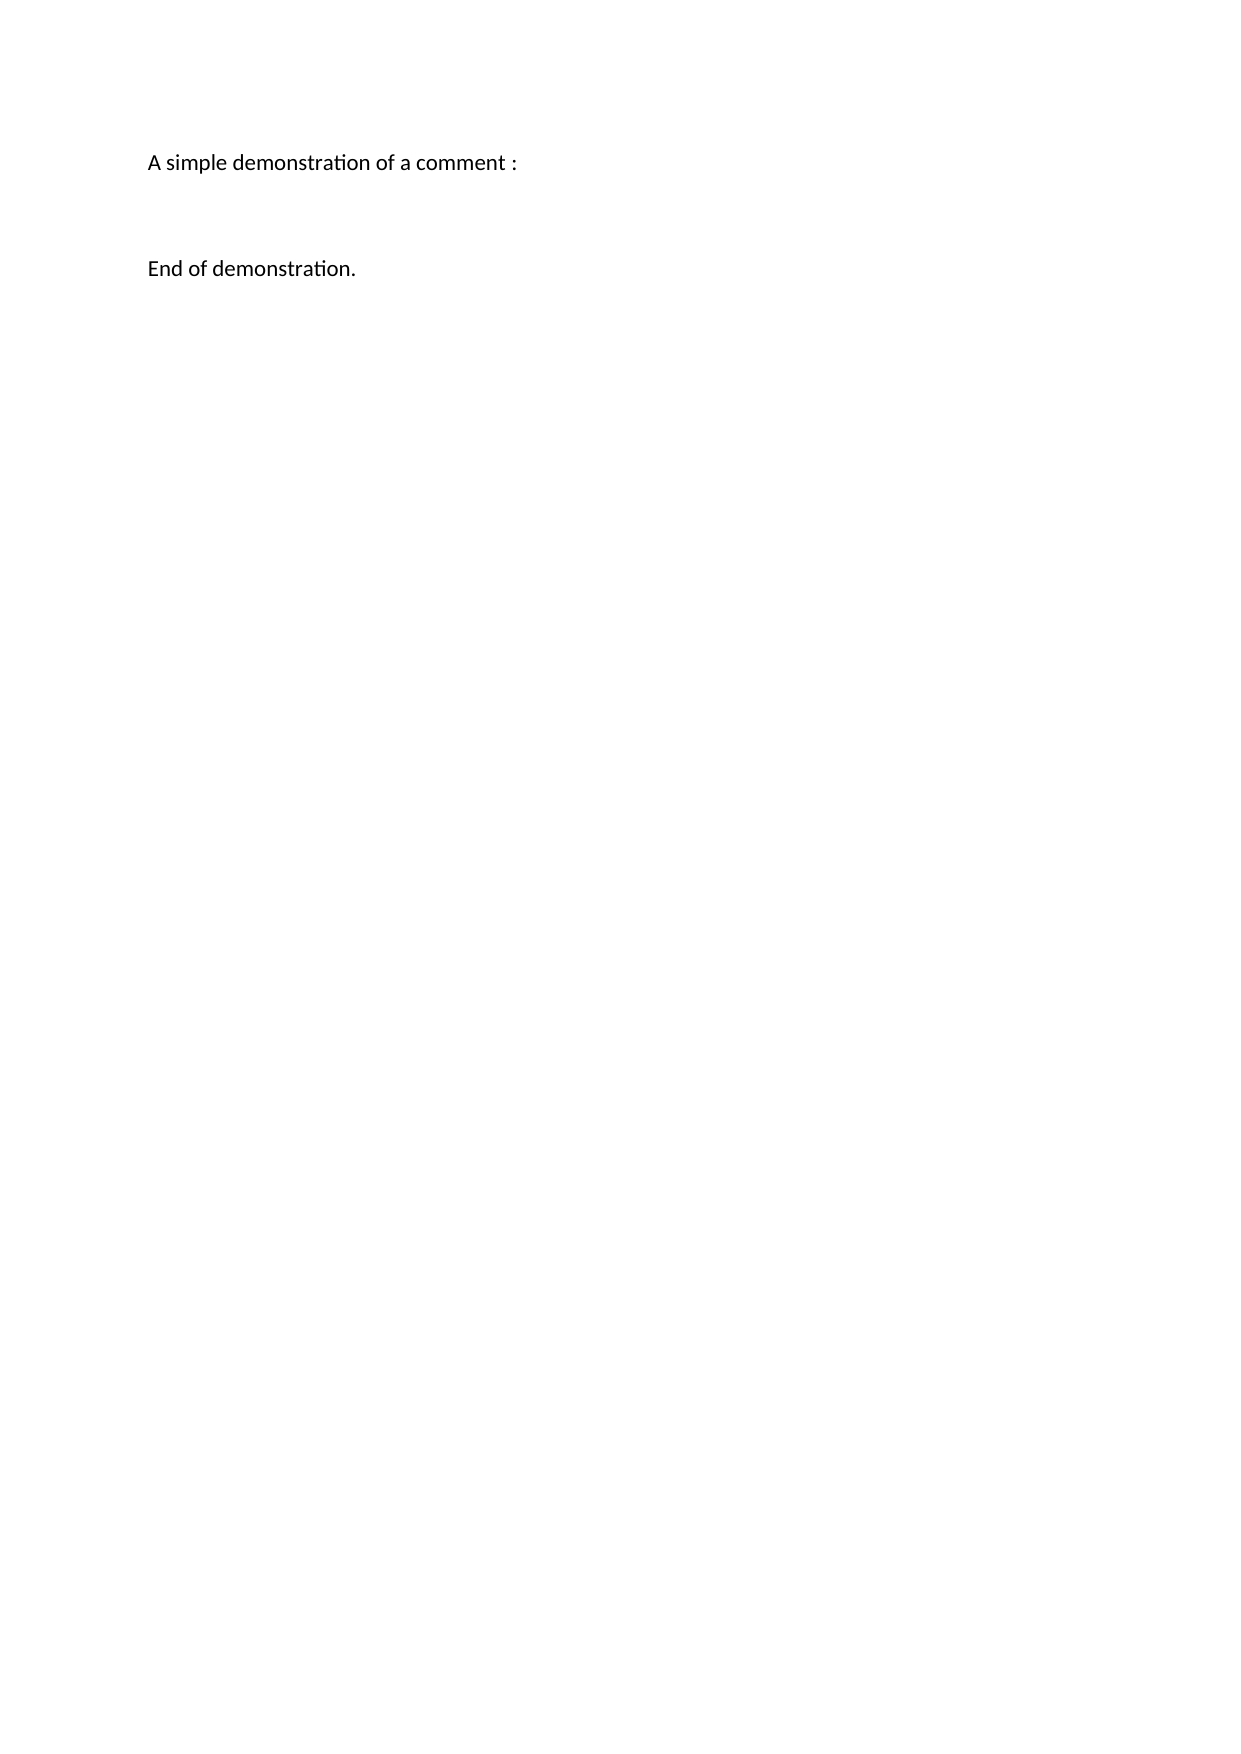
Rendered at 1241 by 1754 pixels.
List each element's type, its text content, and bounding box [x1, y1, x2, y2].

text End of demonstration. [148, 254, 1093, 282]
text A simple demonstration of a comment : [148, 148, 1093, 176]
